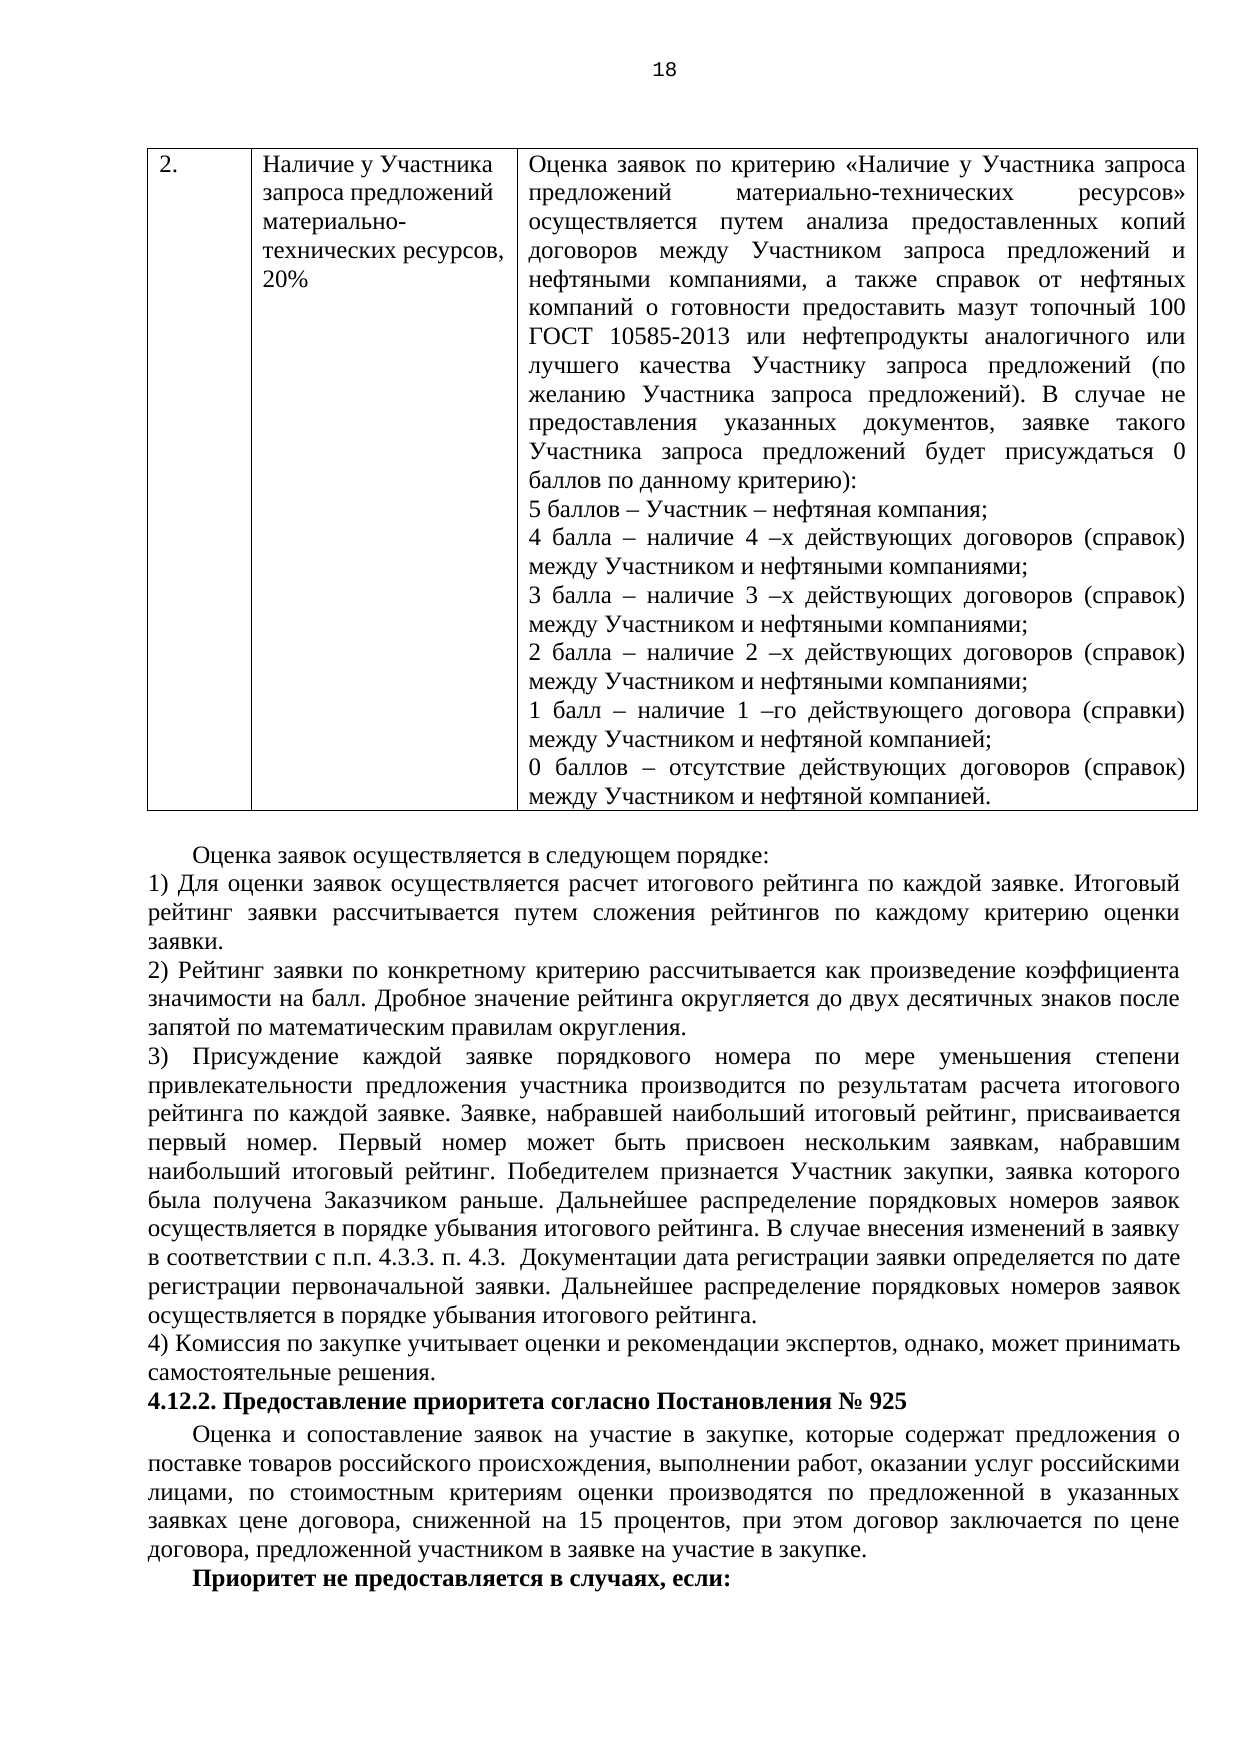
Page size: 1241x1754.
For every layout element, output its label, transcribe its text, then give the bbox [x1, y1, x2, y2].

text 1) Для оценки заявок осуществляется расчет итогового рейтинга по каждой заявке. Итоговый рейтинг заявки рассчитывается путем сложения рейтингов по каждому критерию оценки заявки. [148, 868, 1181, 955]
text 2) Рейтинг заявки по конкретному критерию рассчитывается как произведение коэффициента значимости на балл. Дробное значение рейтинга округляется до двух десятичных знаков после запятой по математическим правилам округления. [148, 955, 1181, 1041]
table_cell Наличие у Участника запроса предложений материально-технических ресурсов, 20% [252, 149, 517, 810]
text 4) Комиссия по закупке учитывает оценки и рекомендации экспертов, однако, может принимать самостоятельные решения. [148, 1328, 1181, 1386]
text 4.12.2. Предоставление приоритета согласно Постановления № 925 [148, 1386, 1181, 1415]
text Приоритет не предоставляется в случаях, если: [148, 1563, 1181, 1592]
text Оценка и сопоставление заявок на участие в закупке, которые содержат предложения о поставке товаров российского происхождения, выполнении работ, оказании услуг российскими лицами, по стоимостным критериям оценки производятся по предложенной в указанных заявках цене договора, сниженной на 15 процентов, при этом договор заключается по цене договора, предложенной участником в заявке на участие в закупке. [148, 1419, 1181, 1563]
table_cell Оценка заявок по критерию «Наличие у Участника запроса предложений материально-технических ресурсов» осуществляется путем анализа предоставленных копий договоров между Участником запроса предложений и нефтяными компаниями, а также справок от нефтяных компаний о готовности предоставить мазут топочный 100 ГОСТ 10585-2013 или нефтепродукты аналогичного или лучшего качества Участнику запроса предложений (по желанию Участника запроса предложений). В случае не предоставления указанных документов, заявке такого Участника запроса предложений будет присуждаться 0 баллов по данному критерию): 5 баллов – Участник – нефтяная компания; 4 балла – наличие 4 –х действующих договоров (справок) между Участником и нефтяными компаниями; 3 балла – наличие 3 –х действующих договоров (справок) между Участником и нефтяными компаниями; 2 балла – наличие 2 –х действующих договоров (справок) между Участником и нефтяными компаниями; 1 балл – наличие 1 –го действующего договора (справки) между Участником и нефтяной компанией; 0 баллов – отсутствие действующих договоров (справок) между Участником и нефтяной компанией. [518, 149, 1197, 810]
table_cell 2. [148, 149, 251, 810]
text Оценка заявок осуществляется в следующем порядке: [148, 840, 1181, 868]
text 3) Присуждение каждой заявке порядкового номера по мере уменьшения степени привлекательности предложения участника производится по результатам расчета итогового рейтинга по каждой заявке. Заявке, набравшей наибольший итоговый рейтинг, присваивается первый номер. Первый номер может быть присвоен нескольким заявкам, набравшим наибольший итоговый рейтинг. Победителем признается Участник закупки, заявка которого была получена Заказчиком раньше. Дальнейшее распределение порядковых номеров заявок осуществляется в порядке убывания итогового рейтинга. В случае внесения изменений в заявку в соответствии с п.п. 4.3.3. п. 4.3. Документации дата регистрации заявки определяется по дате регистрации первоначальной заявки. Дальнейшее распределение порядковых номеров заявок осуществляется в порядке убывания итогового рейтинга. [148, 1041, 1181, 1328]
